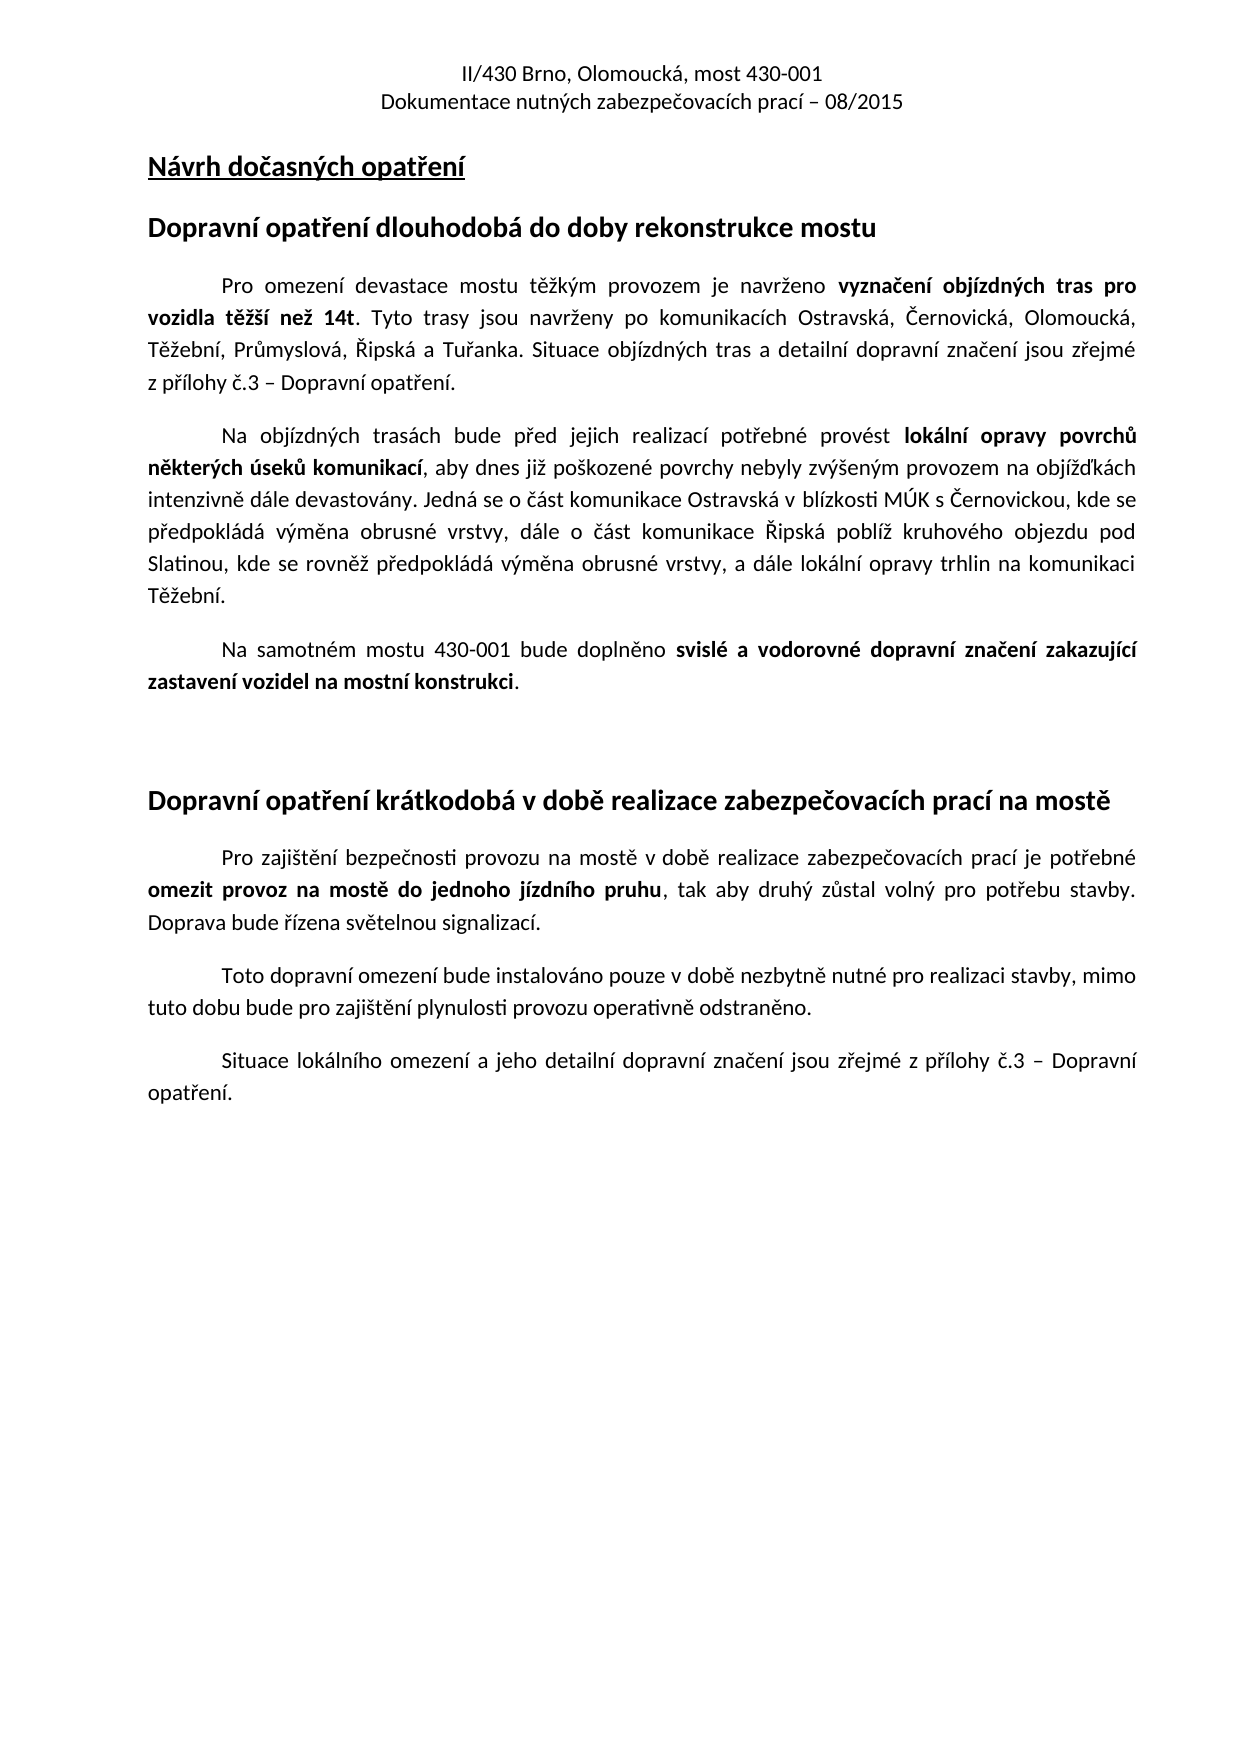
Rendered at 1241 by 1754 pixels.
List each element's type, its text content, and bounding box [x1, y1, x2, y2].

text Pro omezení devastace mostu těžkým provozem je navrženo vyznačení objízdných tras pro vozidla těžší než 14t. Tyto trasy jsou navrženy po komunikacích Ostravská, Černovická, Olomoucká, Těžební, Průmyslová, Řipská a Tuřanka. Situace objízdných tras a detailní dopravní značení jsou zřejmé z přílohy č.3 – Dopravní opatření. [148, 271, 1137, 396]
text Pro zajištění bezpečnosti provozu na mostě v době realizace zabezpečovacích prací je potřebné omezit provoz na mostě do jednoho jízdního pruhu, tak aby druhý zůstal volný pro potřebu stavby. Doprava bude řízena světelnou signalizací. [148, 843, 1137, 936]
text Návrh dočasných opatření [148, 148, 1137, 183]
text Dopravní opatření krátkodobá v době realizace zabezpečovacích prací na mostě [148, 782, 1137, 817]
text Situace lokálního omezení a jeho detailní dopravní značení jsou zřejmé z přílohy č.3 – Dopravní opatření. [148, 1046, 1137, 1106]
text Na objízdných trasách bude před jejich realizací potřebné provést lokální opravy povrchů některých úseků komunikací, aby dnes již poškozené povrchy nebyly zvýšeným provozem na objížďkách intenzivně dále devastovány. Jedná se o část komunikace Ostravská v blízkosti MÚK s Černovickou, kde se předpokládá výměna obrusné vrstvy, dále o část komunikace Řipská poblíž kruhového objezdu pod Slatinou, kde se rovněž předpokládá výměna obrusné vrstvy, a dále lokální opravy trhlin na komunikaci Těžební. [148, 421, 1137, 610]
text Dopravní opatření dlouhodobá do doby rekonstrukce mostu [148, 209, 1137, 245]
text Na samotném mostu 430-001 bude doplněno svislé a vodorovné dopravní značení zakazující zastavení vozidel na mostní konstrukci. [148, 635, 1137, 695]
text Toto dopravní omezení bude instalováno pouze v době nezbytně nutné pro realizaci stavby, mimo tuto dobu bude pro zajištění plynulosti provozu operativně odstraněno. [148, 961, 1137, 1021]
